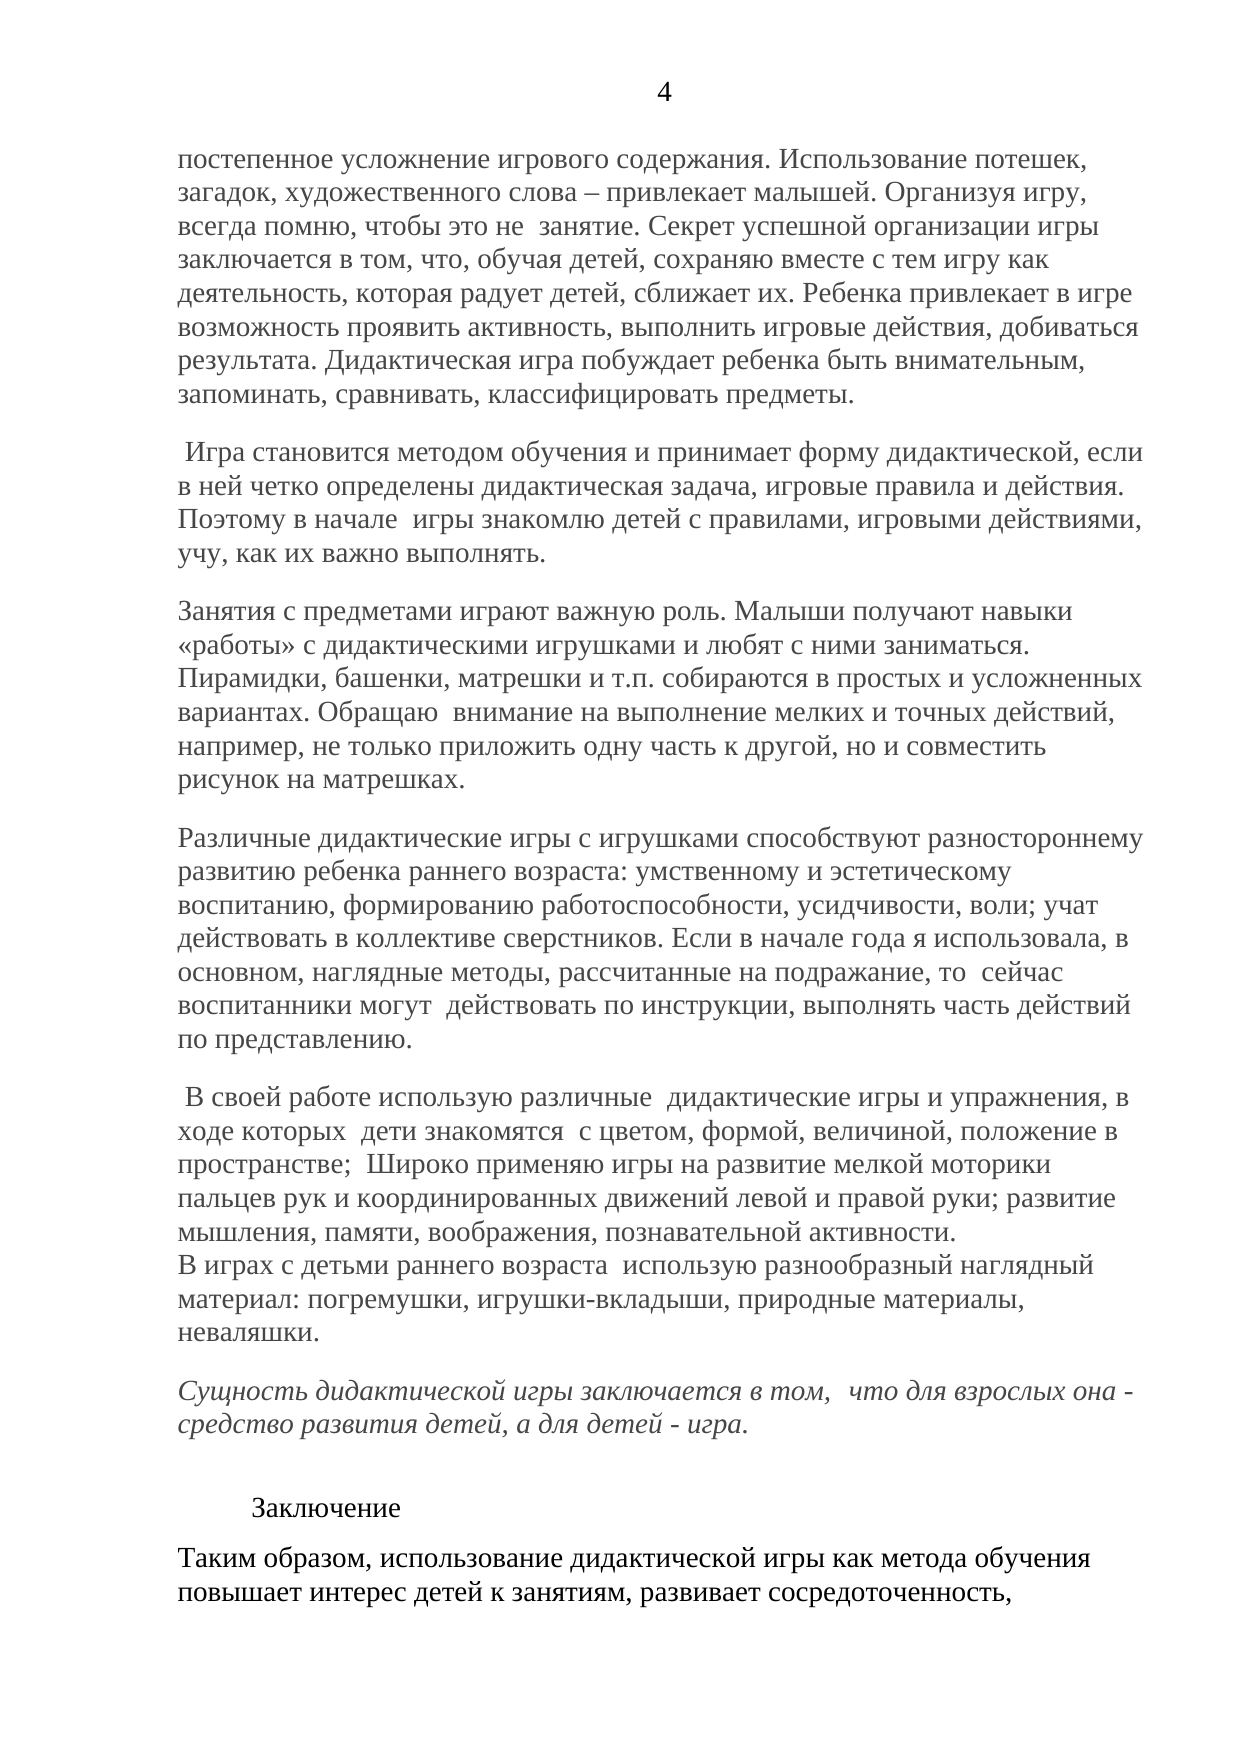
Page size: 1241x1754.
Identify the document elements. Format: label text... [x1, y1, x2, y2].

text Игра становится методом обучения и принимает форму дидактической, если в ней четко определены дидактическая задача, игровые правила и действия. Поэтому в начале игры знакомлю детей с правилами, игровыми действиями, учу, как их важно выполнять. [177, 434, 1152, 568]
text В своей работе использую различные дидактические игры и упражнения, в ходе которых дети знакомятся с цветом, формой, величиной, положение в пространстве; Широко применяю игры на развитие мелкой моторики пальцев рук и координированных движений левой и правой руки; развитие мышления, памяти, воображения, познавательной активности. [177, 1079, 1152, 1247]
text Занятия с предметами играют важную роль. Малыши получают навыки «работы» с дидактическими игрушками и любят с ними заниматься. Пирамидки, башенки, матрешки и т.п. собираются в простых и усложненных вариантах. Обращаю внимание на выполнение мелких и точных действий, например, не только приложить одну часть к другой, но и совместить рисунок на матрешках. [177, 593, 1152, 795]
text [177, 1540, 1152, 1607]
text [177, 141, 1152, 409]
text Различные дидактические игры с игрушками способствуют разностороннему развитию ребенка раннего возраста: умственному и эстетическому воспитанию, формированию работоспособности, усидчивости, воли; учат действовать в коллективе сверстников. Если в начале года я использовала, в основном, наглядные методы, рассчитанные на подражание, то сейчас воспитанники могут действовать по инструкции, выполнять часть действий по представлению. [177, 820, 1152, 1054]
text Сущность дидактической игры заключается в том, что для взрослых она - средство развития детей, а для детей - игра. [177, 1373, 1152, 1440]
text В играх с детьми раннего возраста использую разнообразный наглядный материал: погремушки, игрушки-вкладыши, природные материалы, неваляшки. [177, 1247, 1152, 1348]
text Заключение [177, 1490, 1152, 1524]
